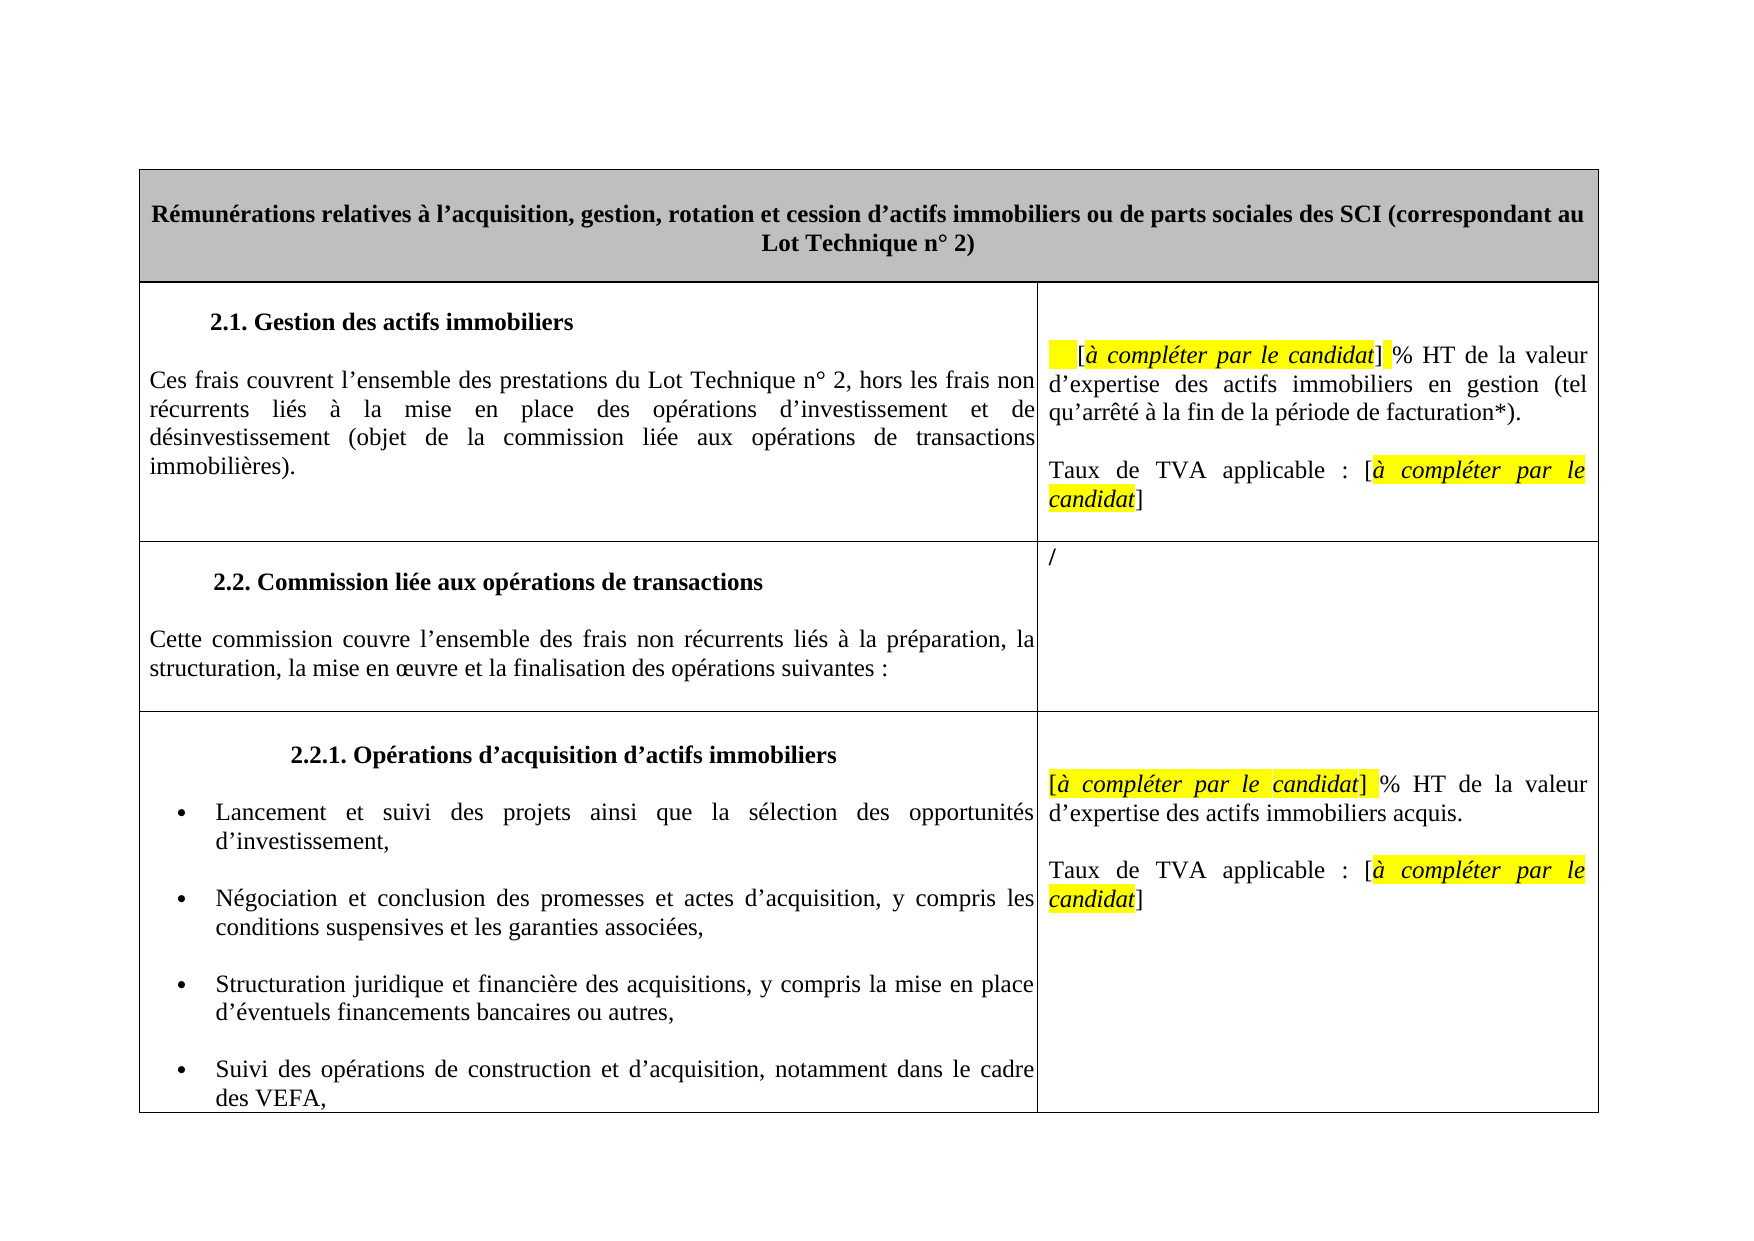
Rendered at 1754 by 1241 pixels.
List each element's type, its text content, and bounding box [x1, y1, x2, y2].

table_cell 2.1. Gestion des actifs immobiliers Ces frais couvrent l’ensemble des prestations du Lot Technique n° 2, hors les frais non récurrents liés à la mise en place des opérations d’investissement et de désinvestissement (objet de la commission liée aux opérations de transactions immobilières). [140, 283, 1037, 541]
table_cell [à compléter par le candidat] % HT de la valeur d’expertise des actifs immobiliers en gestion (tel qu’arrêté à la fin de la période de facturation*). Taux de TVA applicable : [à compléter par le candidat] [1038, 283, 1598, 541]
table_cell / [1038, 542, 1598, 711]
table_header Rémunérations relatives à l’acquisition, gestion, rotation et cession d’actifs immobiliers ou de parts sociales des SCI (correspondant au Lot Technique n° 2) [140, 170, 1598, 281]
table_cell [140, 712, 1037, 1112]
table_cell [1038, 712, 1598, 1112]
table_cell 2.2. Commission liée aux opérations de transactions Cette commission couvre l’ensemble des frais non récurrents liés à la préparation, la structuration, la mise en œuvre et la finalisation des opérations suivantes : [140, 542, 1037, 711]
